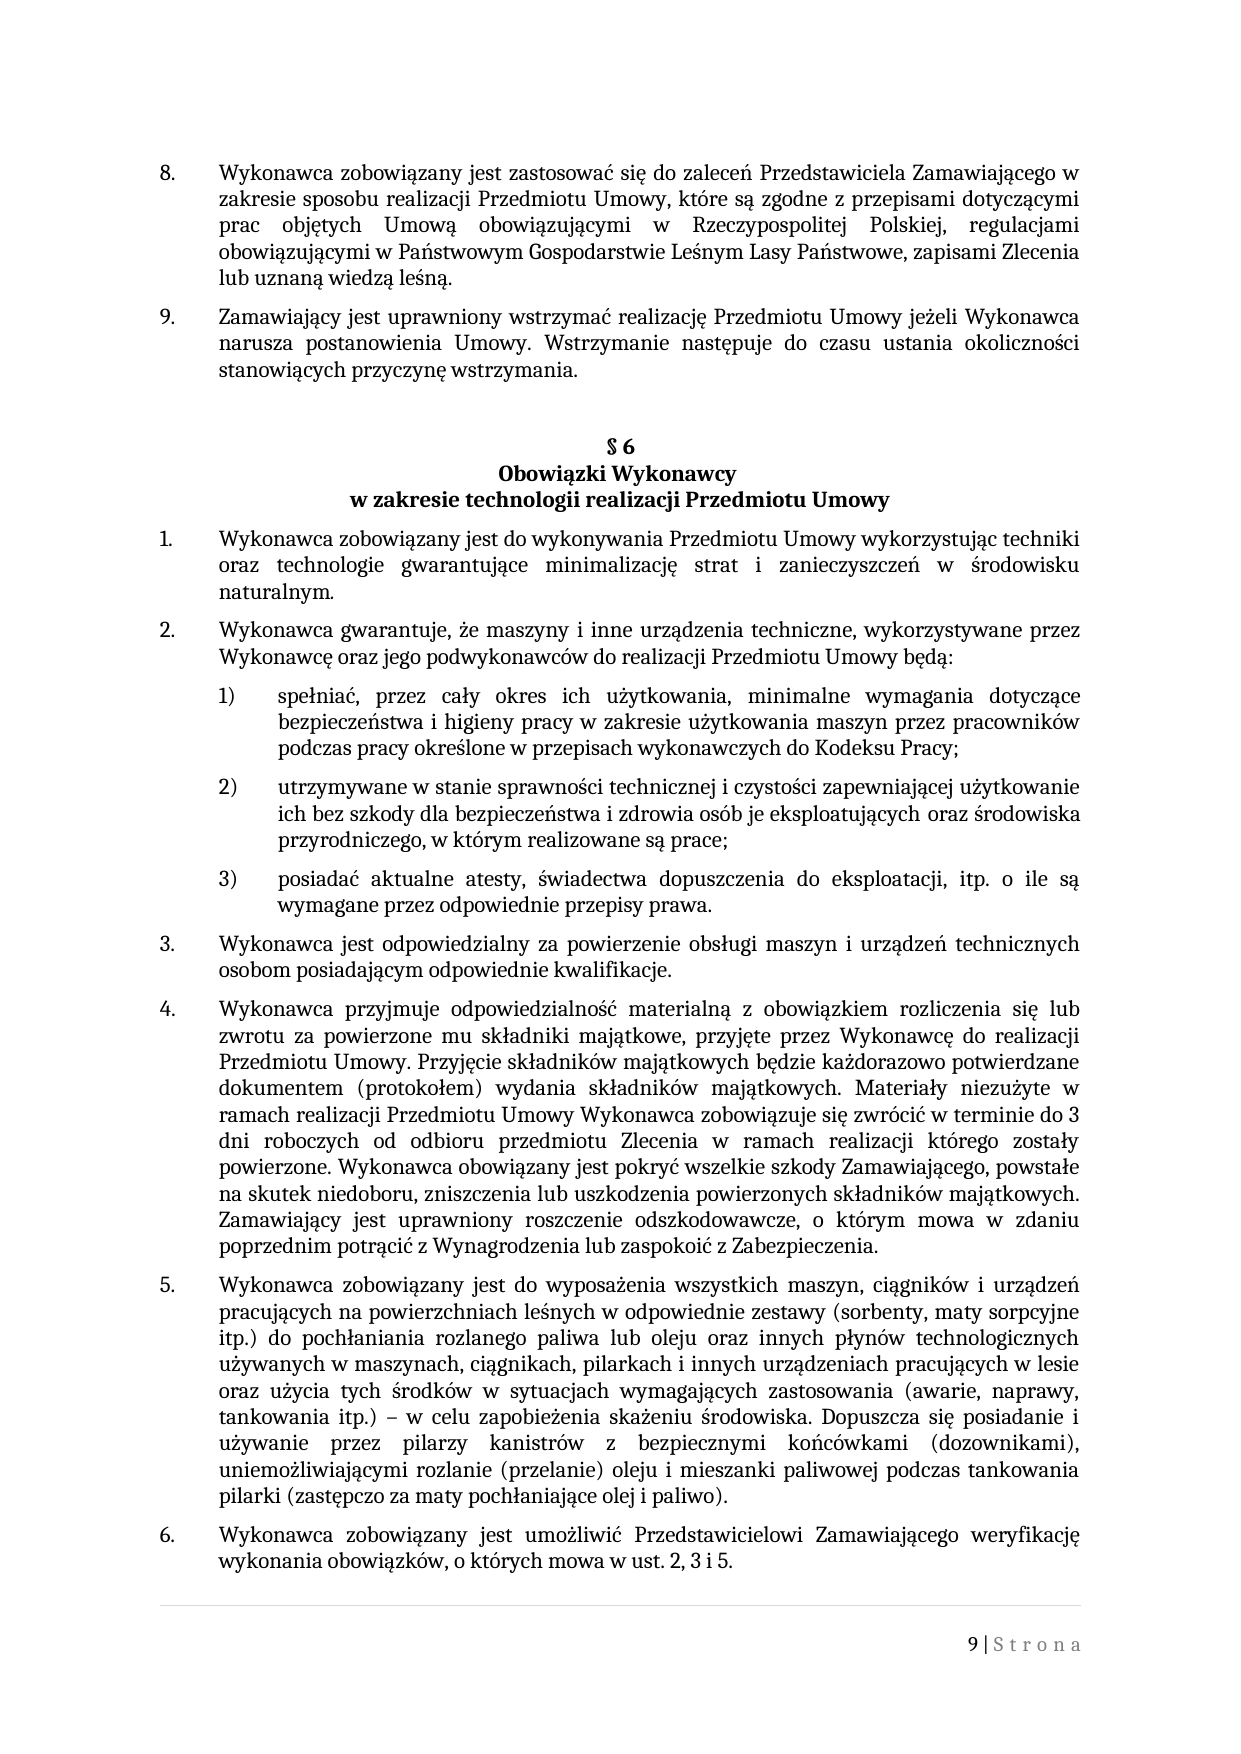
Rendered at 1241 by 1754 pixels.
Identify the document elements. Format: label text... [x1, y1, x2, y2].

list Wykonawca zobowiązany jest do wykonywania Przedmiotu Umowy wykorzystując techniki oraz technologie gwarantujące minimalizację strat i zanieczyszczeń w środowisku naturalnym. [159, 526, 1081, 605]
list Wykonawca zobowiązany jest zastosować się do zaleceń Przedstawiciela Zamawiającego w zakresie sposobu realizacji Przedmiotu Umowy, które są zgodne z przepisami dotyczącymi prac objętych Umową obowiązującymi w Rzeczypospolitej Polskiej, regulacjami obowiązującymi w Państwowym Gospodarstwie Leśnym Lasy Państwowe, zapisami Zlecenia lub uznaną wiedzą leśną. [159, 159, 1081, 291]
list Wykonawca gwarantuje, że maszyny i inne urządzenia techniczne, wykorzystywane przez Wykonawcę oraz jego podwykonawców do realizacji Przedmiotu Umowy będą: [159, 617, 1081, 670]
list spełniać, przez cały okres ich użytkowania, minimalne wymagania dotyczące bezpieczeństwa i higieny pracy w zakresie użytkowania maszyn przez pracowników podczas pracy określone w przepisach wykonawczych do Kodeksu Pracy; [218, 682, 1081, 762]
list Wykonawca jest odpowiedzialny za powierzenie obsługi maszyn i urządzeń technicznych osobom posiadającym odpowiednie kwalifikacje. [159, 931, 1081, 983]
list Zamawiający jest uprawniony wstrzymać realizację Przedmiotu Umowy jeżeli Wykonawca narusza postanowienia Umowy. Wstrzymanie następuje do czasu ustania okoliczności stanowiących przyczynę wstrzymania. [159, 304, 1081, 383]
list utrzymywane w stanie sprawności technicznej i czystości zapewniającej użytkowanie ich bez szkody dla bezpieczeństwa i zdrowia osób je eksploatujących oraz środowiska przyrodniczego, w którym realizowane są prace; [218, 774, 1081, 853]
list posiadać aktualne atesty, świadectwa dopuszczenia do eksploatacji, itp. o ile są wymagane przez odpowiednie przepisy prawa. [218, 866, 1081, 918]
list Wykonawca zobowiązany jest umożliwić Przedstawicielowi Zamawiającego weryfikację wykonania obowiązków, o których mowa w ust. 2, 3 i 5. [159, 1522, 1081, 1574]
text § 6 Obowiązki Wykonawcy w zakresie technologii realizacji Przedmiotu Umowy [159, 434, 1081, 513]
list Wykonawca przyjmuje odpowiedzialność materialną z obowiązkiem rozliczenia się lub zwrotu za powierzone mu składniki majątkowe, przyjęte przez Wykonawcę do realizacji Przedmiotu Umowy. Przyjęcie składników majątkowych będzie każdorazowo potwierdzane dokumentem (protokołem) wydania składników majątkowych. Materiały niezużyte w ramach realizacji Przedmiotu Umowy Wykonawca zobowiązuje się zwrócić w terminie do 3 dni roboczych od odbioru przedmiotu Zlecenia w ramach realizacji którego zostały powierzone. Wykonawca obowiązany jest pokryć wszelkie szkody Zamawiającego, powstałe na skutek niedoboru, zniszczenia lub uszkodzenia powierzonych składników majątkowych. Zamawiający jest uprawniony roszczenie odszkodowawcze, o którym mowa w zdaniu poprzednim potrącić z Wynagrodzenia lub zaspokoić z Zabezpieczenia. [159, 996, 1081, 1259]
list Wykonawca zobowiązany jest do wyposażenia wszystkich maszyn, ciągników i urządzeń pracujących na powierzchniach leśnych w odpowiednie zestawy (sorbenty, maty sorpcyjne itp.) do pochłaniania rozlanego paliwa lub oleju oraz innych płynów technologicznych używanych w maszynach, ciągnikach, pilarkach i innych urządzeniach pracujących w lesie oraz użycia tych środków w sytuacjach wymagających zastosowania (awarie, naprawy, tankowania itp.) – w celu zapobieżenia skażeniu środowiska. Dopuszcza się posiadanie i używanie przez pilarzy kanistrów z bezpiecznymi końcówkami (dozownikami), uniemożliwiającymi rozlanie (przelanie) oleju i mieszanki paliwowej podczas tankowania pilarki (zastępczo za maty pochłaniające olej i paliwo). [159, 1272, 1081, 1509]
